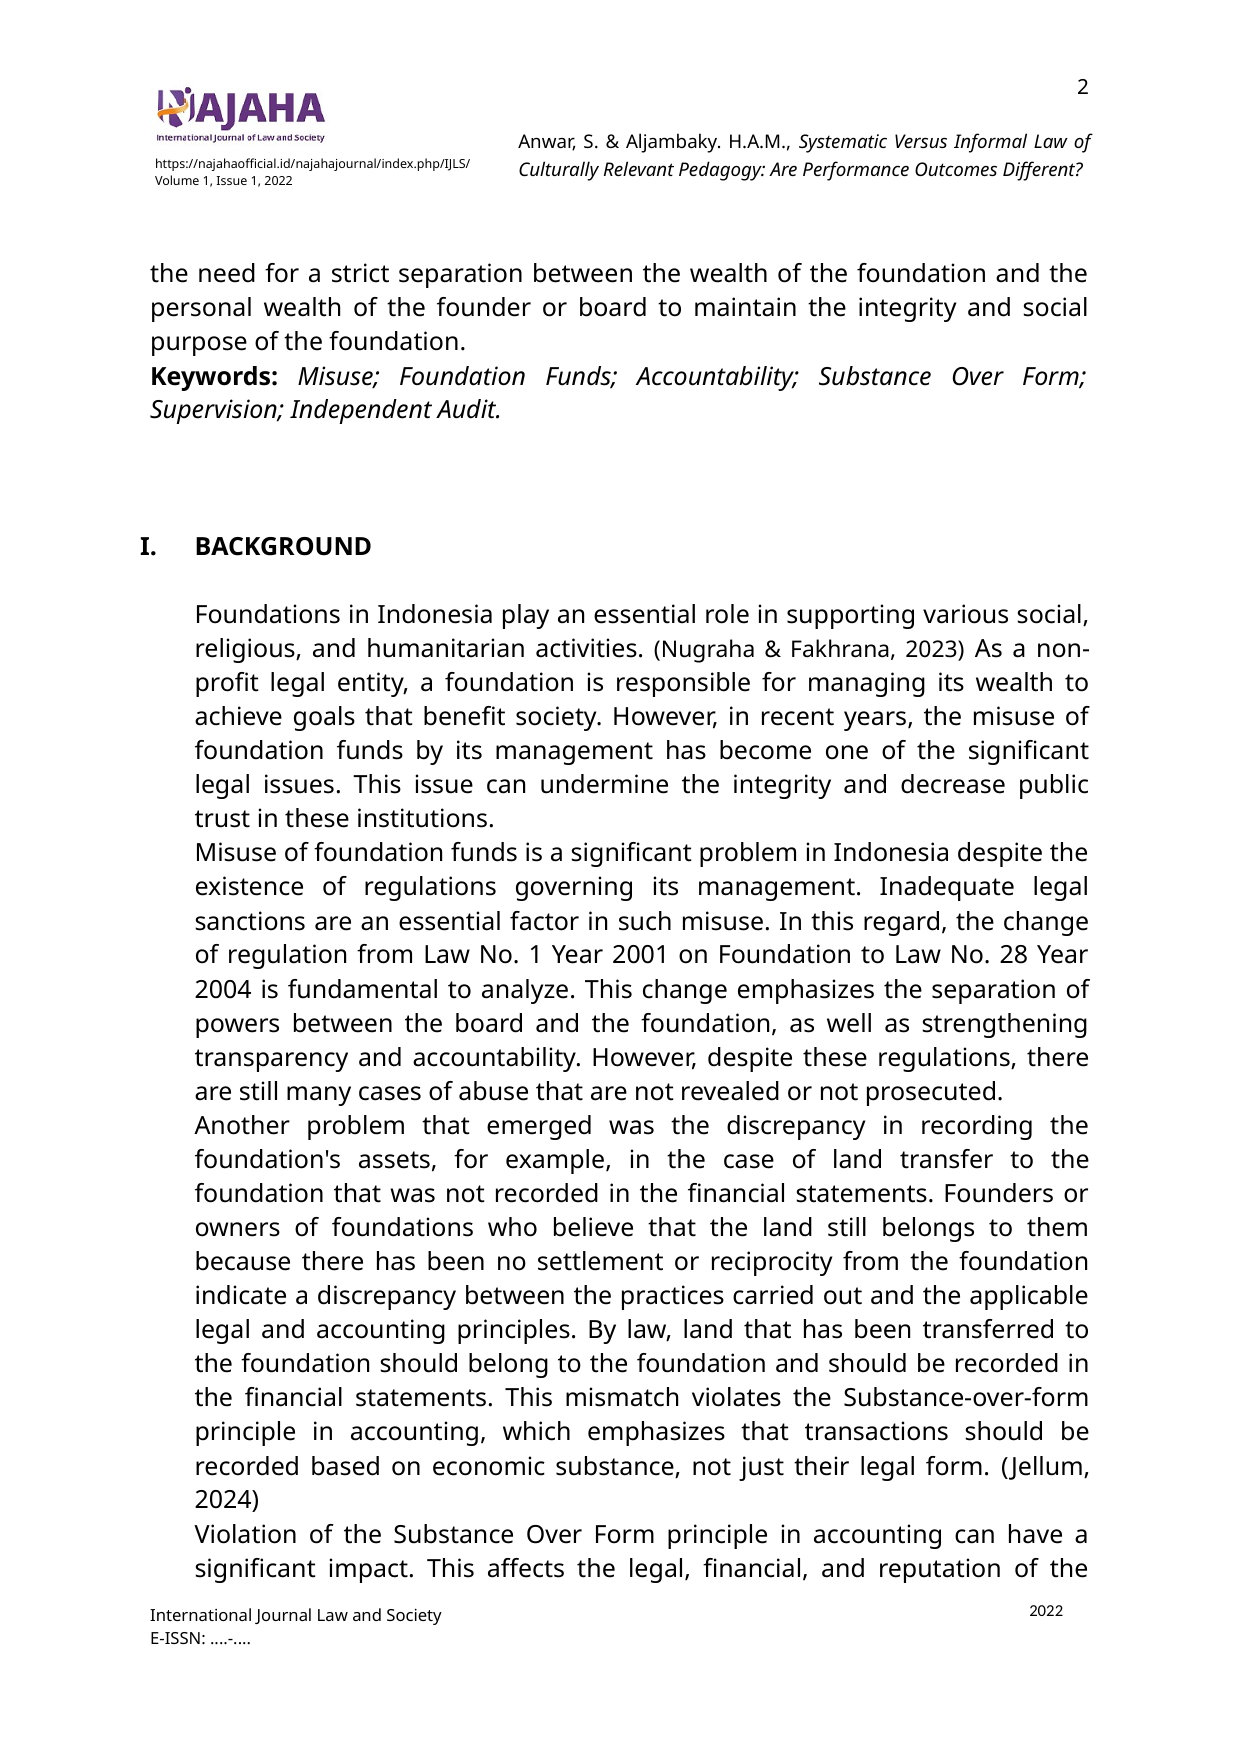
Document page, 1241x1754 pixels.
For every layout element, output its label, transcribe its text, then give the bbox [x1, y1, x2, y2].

text Misuse of foundation funds is a significant problem in Indonesia despite the existence of regulations governing its management. Inadequate legal sanctions are an essential factor in such misuse. In this regard, the change of regulation from Law No. 1 Year 2001 on Foundation to Law No. 28 Year 2004 is fundamental to analyze. This change emphasizes the separation of powers between the board and the foundation, as well as strengthening transparency and accountability. However, despite these regulations, there are still many cases of abuse that are not revealed or not prosecuted. [194, 835, 1090, 1107]
text Another problem that emerged was the discrepancy in recording the foundation's assets, for example, in the case of land transfer to the foundation that was not recorded in the financial statements. Founders or owners of foundations who believe that the land still belongs to them because there has been no settlement or reciprocity from the foundation indicate a discrepancy between the practices carried out and the applicable legal and accounting principles. By law, land that has been transferred to the foundation should belong to the foundation and should be recorded in the financial statements. This mismatch violates the Substance-over-form principle in accounting, which emphasizes that transactions should be recorded based on economic substance, not just their legal form. (Jellum, 2024) [194, 1107, 1090, 1516]
picture [150, 73, 330, 157]
text Foundations in Indonesia play an essential role in supporting various social, religious, and humanitarian activities. (Nugraha & Fakhrana, 2023) As a non-profit legal entity, a foundation is responsible for managing its wealth to achieve goals that benefit society. However, in recent years, the misuse of foundation funds by its management has become one of the significant legal issues. This issue can undermine the integrity and decrease public trust in these institutions. [194, 597, 1090, 835]
text Keywords: Misuse; Foundation Funds; Accountability; Substance Over Form; Supervision; Independent Audit. [150, 358, 1090, 426]
list BACKGROUND [157, 528, 1090, 562]
